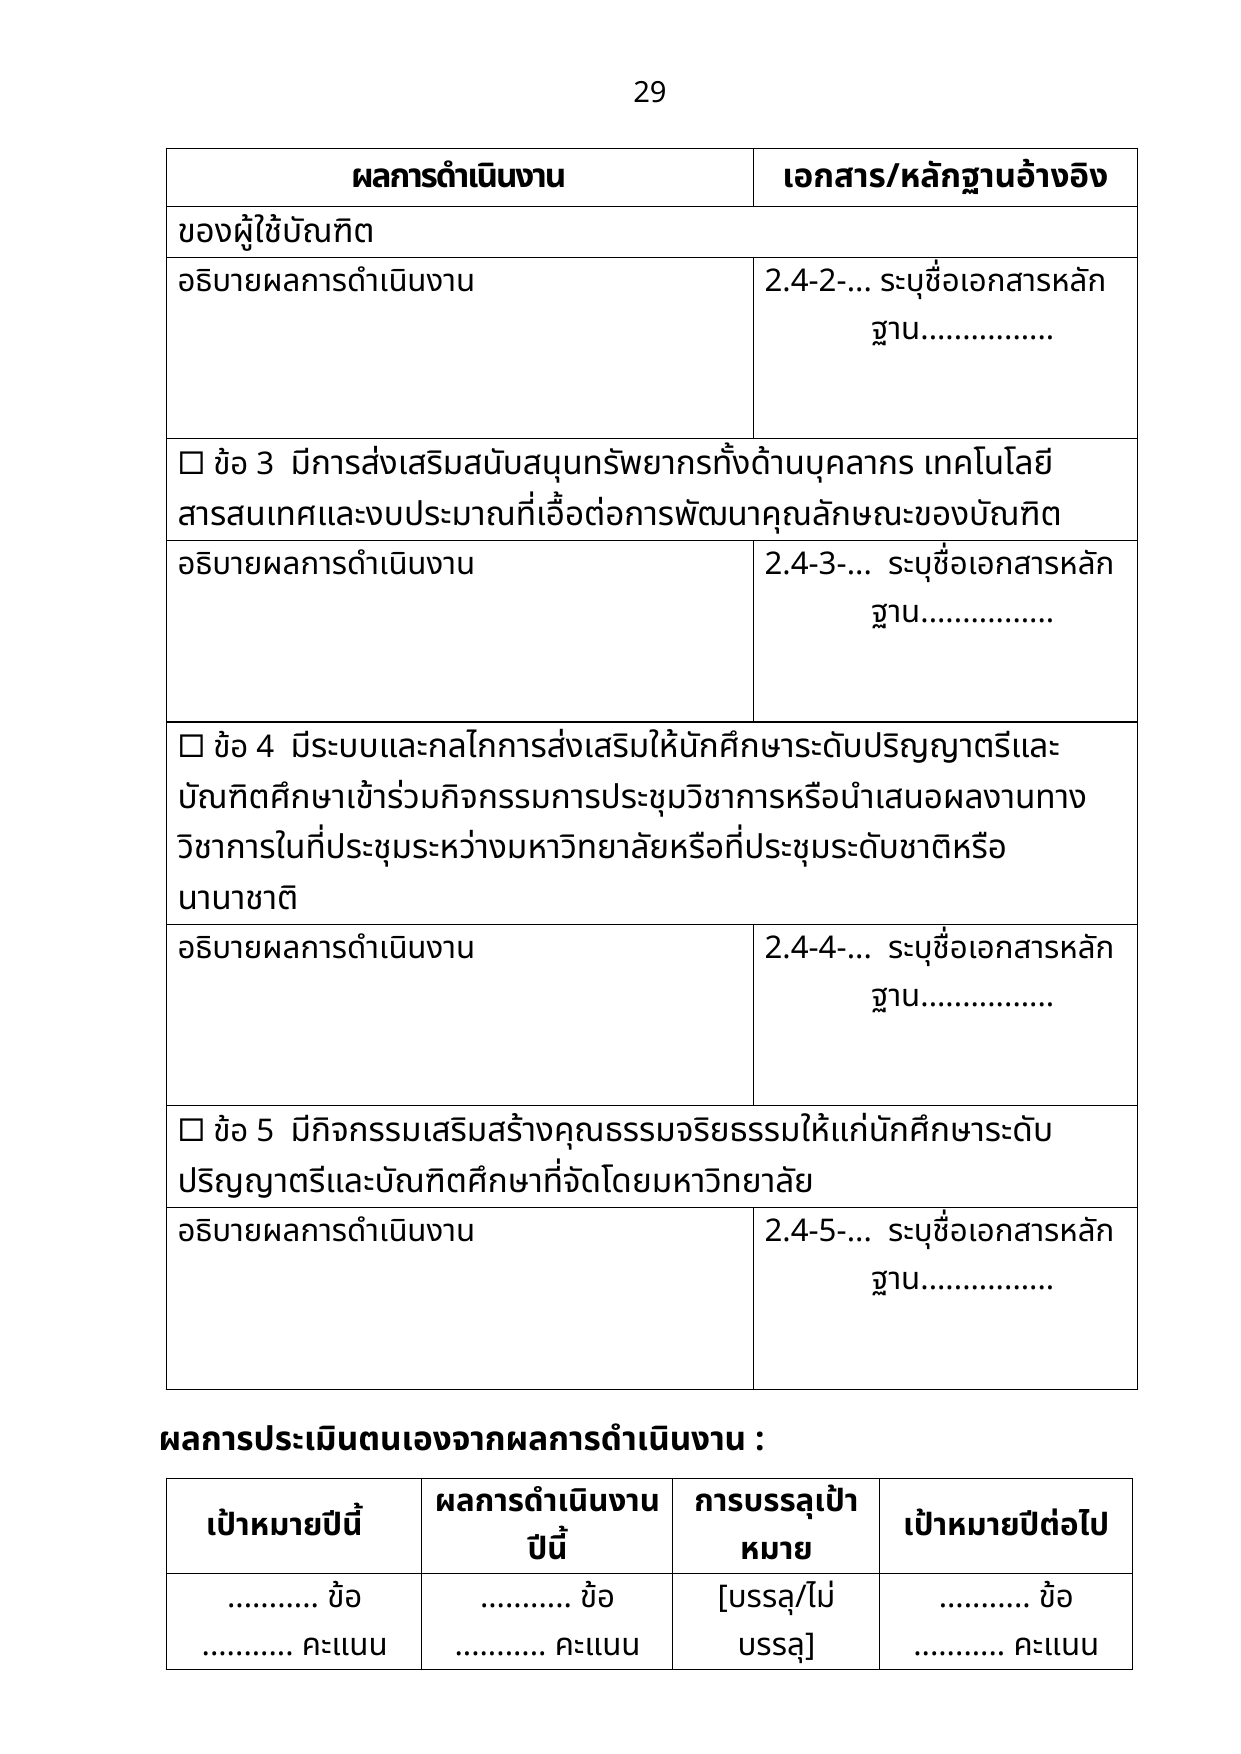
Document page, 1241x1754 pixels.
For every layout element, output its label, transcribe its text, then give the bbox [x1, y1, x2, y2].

table_cell ข้อ 5 มีกิจกรรมเสริมสร้างคุณธรรมจริยธรรมให้แก่นักศึกษาระดับปริญญาตรีและบัณฑิตศึกษาที่จัดโดยมหาวิทยาลัย [167, 1106, 1137, 1207]
table_cell 2.4-3-... ระบุชื่อเอกสารหลักฐาน................ [754, 541, 1137, 721]
table_cell 2.4-5-... ระบุชื่อเอกสารหลักฐาน................ [754, 1208, 1137, 1388]
table_header ผลการดำเนินงานปีนี้ [422, 1479, 672, 1573]
table_header ผลการดำเนินงาน [167, 149, 753, 206]
table_cell 2.4-2-... ระบุชื่อเอกสารหลักฐาน................ [754, 258, 1137, 438]
table_cell อธิบายผลการดำเนินงาน [167, 925, 753, 1105]
table_cell ข้อ 4 มีระบบและกลไกการส่งเสริมให้นักศึกษาระดับปริญญาตรีและบัณฑิตศึกษาเข้าร่วมกิจกรรมการประชุมวิชาการหรือนำเสนอผลงานทางวิชาการในที่ประชุมระหว่างมหาวิทยาลัยหรือที่ประชุมระดับชาติหรือนานาชาติ [167, 723, 1137, 924]
table_cell อธิบายผลการดำเนินงาน [167, 541, 753, 721]
table_header เป้าหมายปีต่อไป [880, 1479, 1132, 1573]
table_cell ........... ข้อ ........... คะแนน [167, 1574, 421, 1669]
table_cell [บรรลุ/ไม่บรรลุ] [673, 1574, 879, 1669]
table_header เอกสาร/หลักฐานอ้างอิง [754, 149, 1137, 206]
table_cell 2.4-4-... ระบุชื่อเอกสารหลักฐาน................ [754, 925, 1137, 1105]
table_header การบรรลุเป้าหมาย [673, 1479, 879, 1573]
table_header เป้าหมายปีนี้ [167, 1479, 421, 1573]
table_cell อธิบายผลการดำเนินงาน [167, 1208, 753, 1388]
table_cell ........... ข้อ ........... คะแนน [880, 1574, 1132, 1669]
table_cell ข้อ 3 มีการส่งเสริมสนับสนุนทรัพยากรทั้งด้านบุคลากร เทคโนโลยีสารสนเทศและงบประมาณที่เอื้อต่อการพัฒนาคุณลักษณะของบัณฑิต [167, 439, 1137, 540]
table_cell ........... ข้อ ........... คะแนน [422, 1574, 672, 1669]
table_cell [167, 207, 1137, 257]
title ผลการประเมินตนเองจากผลการดำเนินงาน : [158, 1414, 1122, 1465]
table_cell อธิบายผลการดำเนินงาน [167, 258, 753, 438]
